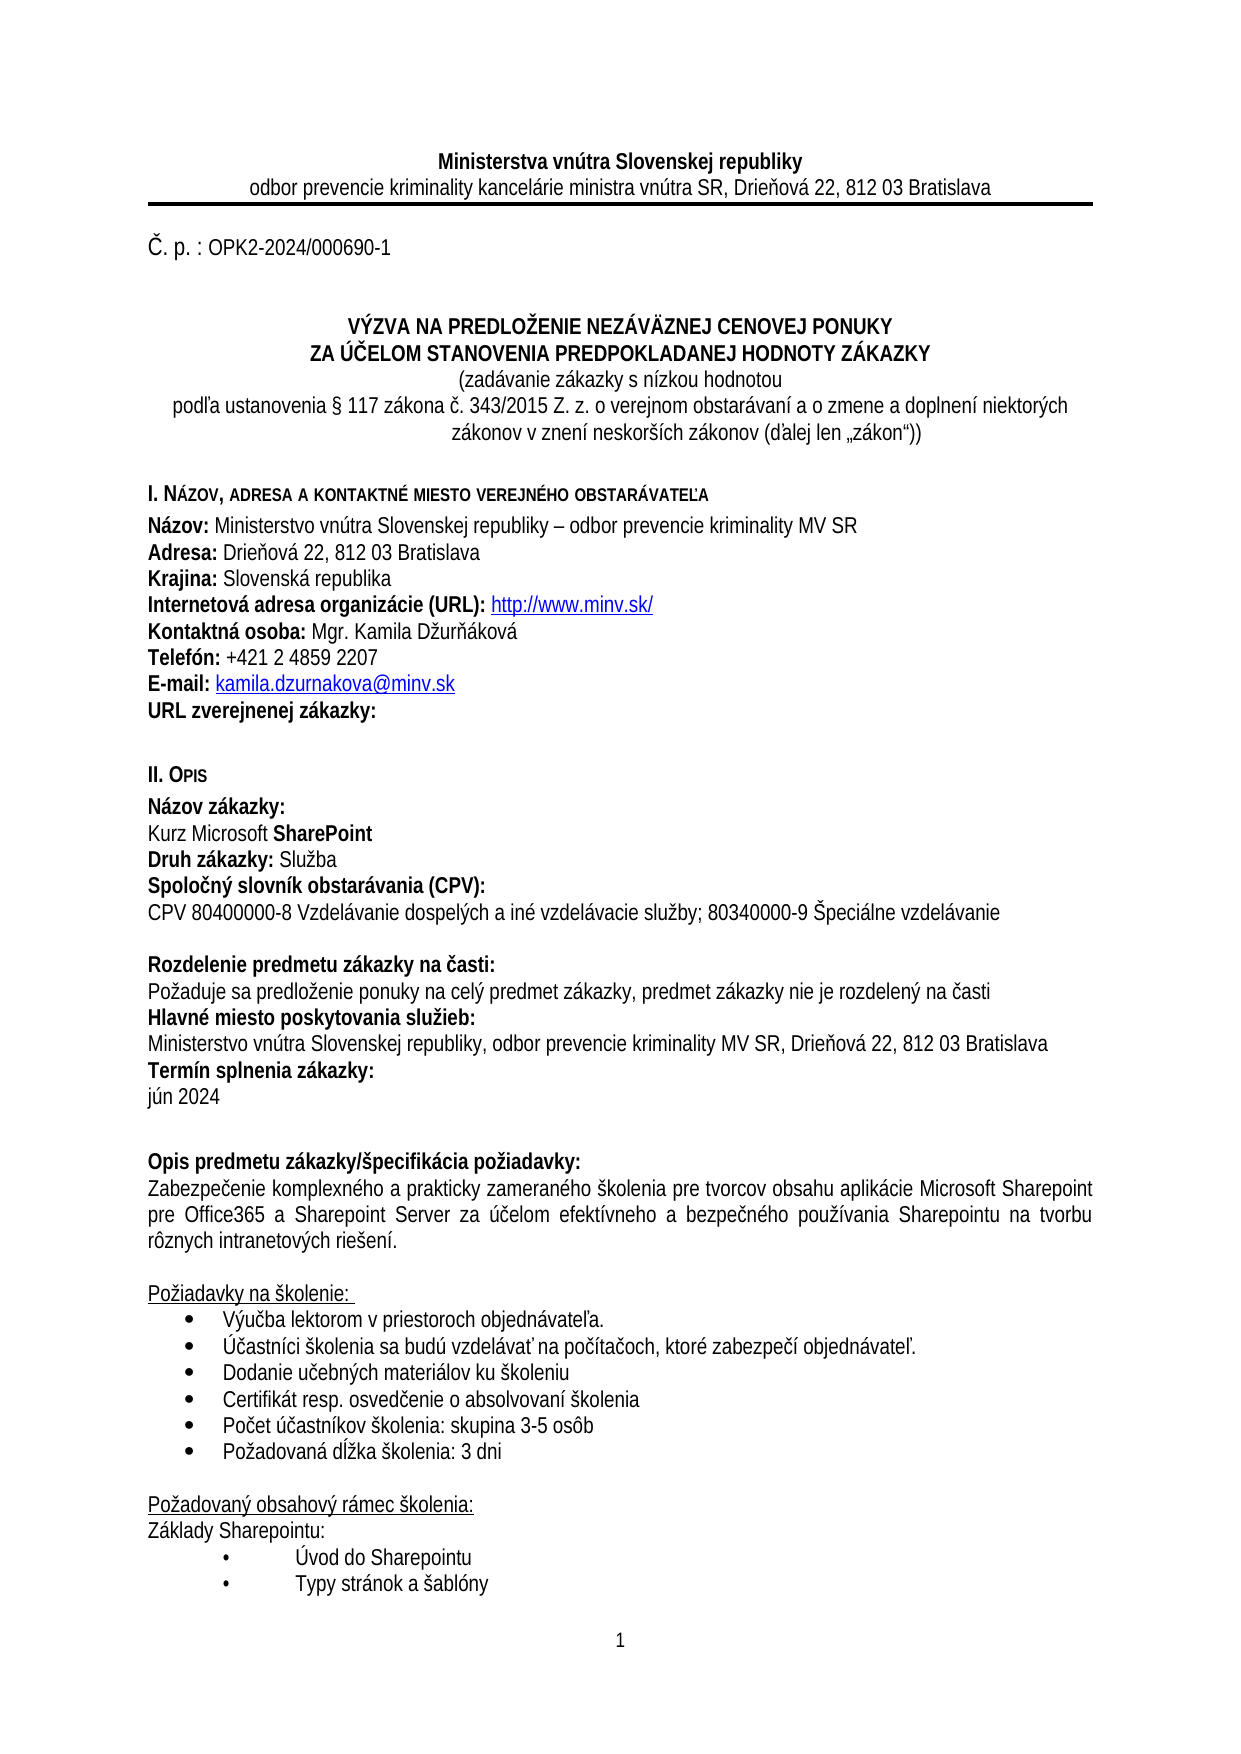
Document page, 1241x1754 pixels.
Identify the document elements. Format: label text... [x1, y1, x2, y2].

text (zadávanie zákazky s nízkou hodnotou [148, 366, 1093, 392]
text Ministerstva vnútra Slovenskej republiky [148, 148, 1093, 174]
text • Úvod do Sharepointu [223, 1544, 1093, 1570]
text • Typy stránok a šablóny [223, 1570, 1093, 1596]
text Požiadavky na školenie: [148, 1280, 1093, 1306]
text Kontaktná osoba: Mgr. Kamila Džurňáková [148, 618, 1093, 644]
subtitle II. Opis [148, 761, 1093, 787]
text Adresa: Drieňová 22, 812 03 Bratislava [148, 539, 1093, 565]
text CPV 80400000-8 Vzdelávanie dospelých a iné vzdelávacie služby; 80340000-9 Špeciálne vzdelávanie [148, 899, 1093, 925]
text Požadovaný obsahový rámec školenia: [148, 1491, 1093, 1517]
subtitle I. Názov, adresa a kontaktné miesto verejného obstarávateľa [148, 480, 1093, 506]
text Krajina: Slovenská republika [148, 565, 1093, 591]
text Ministerstvo vnútra Slovenskej republiky, odbor prevencie kriminality MV SR, Drieňová 22, 812 03 Bratislava [148, 1030, 1093, 1057]
list Požadovaná dĺžka školenia: 3 dni [185, 1438, 1093, 1464]
text Názov: Ministerstvo vnútra Slovenskej republiky – odbor prevencie kriminality MV SR [148, 512, 1093, 539]
list Výučba lektorom v priestoroch objednávateľa. [185, 1306, 1093, 1333]
text Č. p. : OPK2-2024/000690-1 [148, 232, 1093, 261]
list Dodanie učebných materiálov ku školeniu [185, 1359, 1093, 1386]
text E-mail: kamila.dzurnakova@minv.sk [148, 670, 1093, 697]
text Požaduje sa predloženie ponuky na celý predmet zákazky, predmet zákazky nie je rozdelený na časti [148, 978, 1093, 1004]
text VÝZVA NA PREDLOŽENIE NEZÁVäZNEJ CENOVEJ PONUKY [148, 313, 1093, 339]
text Spoločný slovník obstarávania (CPV): [148, 872, 1093, 899]
text URL zverejnenej zákazky: [148, 697, 1093, 723]
text Internetová adresa organizácie (URL): http://www.minv.sk/ [148, 591, 1093, 618]
text jún 2024 [148, 1083, 1093, 1109]
text Hlavné miesto poskytovania služieb: [148, 1004, 1093, 1030]
text Základy Sharepointu: [148, 1517, 1093, 1544]
list Počet účastníkov školenia: skupina 3-5 osôb [185, 1412, 1093, 1438]
text Názov zákazky: [148, 793, 1093, 819]
text Druh zákazky: Služba [148, 846, 1093, 872]
text ZA ÚČELOM STANOVENIA PREDPOKLADANEJ HODNOTY ZÁKAZKY [148, 339, 1093, 366]
text Telefón: +421 2 4859 2207 [148, 644, 1093, 670]
text Termín splnenia zákazky: [148, 1057, 1093, 1083]
text Kurz Microsoft SharePoint [148, 819, 1093, 846]
text odbor prevencie kriminality kancelárie ministra vnútra SR, Drieňová 22, 812 03 Bratislava [148, 174, 1093, 202]
text Zabezpečenie komplexného a prakticky zameraného školenia pre tvorcov obsahu aplikácie Microsoft Sharepoint pre Office365 a Sharepoint Server za účelom efektívneho a bezpečného používania Sharepointu na tvorbu rôznych intranetových riešení. [148, 1175, 1093, 1254]
list Účastníci školenia sa budú vzdelávať na počítačoch, ktoré zabezpečí objednávateľ. [185, 1333, 1093, 1359]
text Rozdelenie predmetu zákazky na časti: [148, 925, 1093, 978]
text Opis predmetu zákazky/špecifikácia požiadavky: [148, 1148, 1093, 1175]
list Certifikát resp. osvedčenie o absolvovaní školenia [185, 1386, 1093, 1412]
text podľa ustanovenia § 117 zákona č. 343/2015 Z. z. o verejnom obstarávaní a o zmene a doplnení niektorých zákonov v znení neskorších zákonov (ďalej len „zákon“)) [148, 392, 1093, 445]
